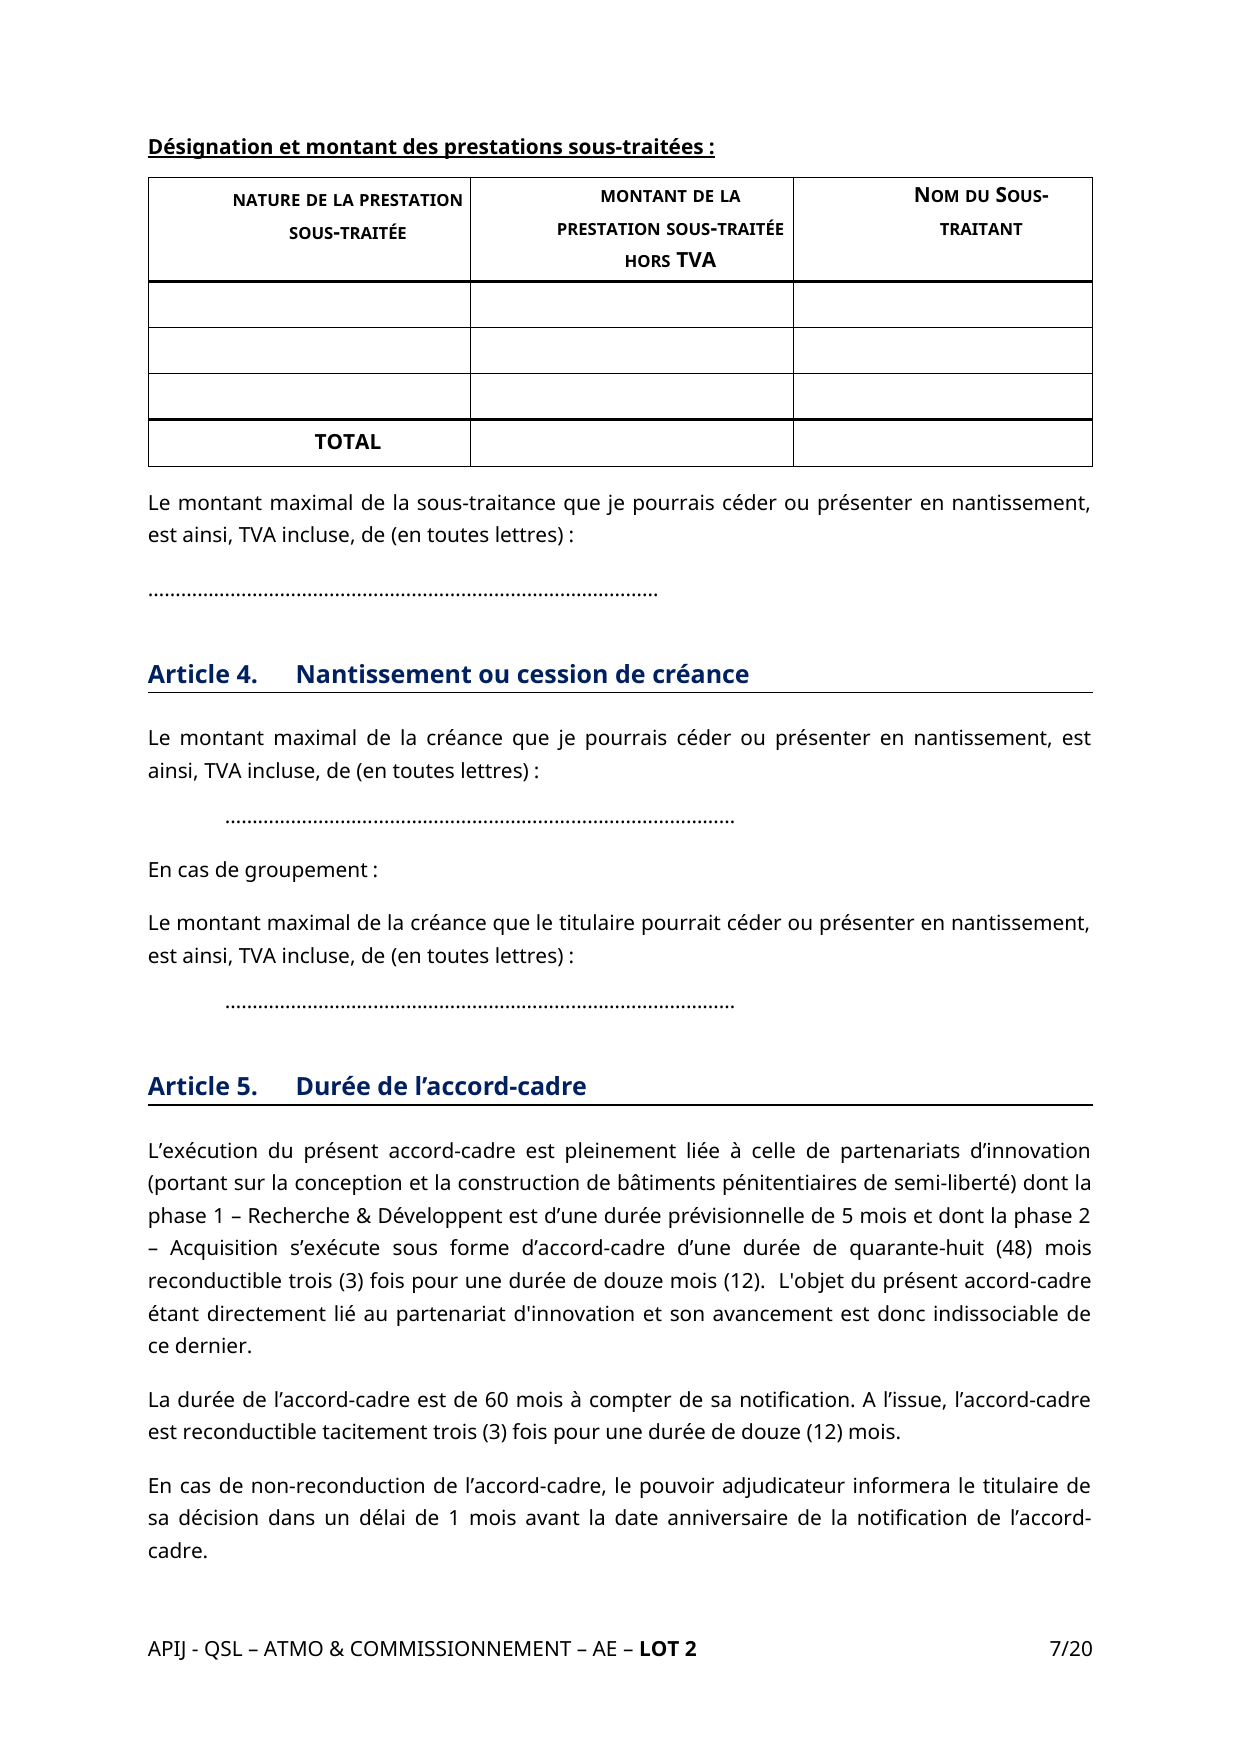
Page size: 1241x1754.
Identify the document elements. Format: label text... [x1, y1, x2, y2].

table_header nature de la prestation sous-traitée [149, 178, 470, 279]
table_cell [471, 421, 793, 466]
subtitle Nantissement ou cession de créance [148, 656, 1093, 692]
table_cell [149, 283, 470, 327]
text ………………………………………………………………………………… [224, 986, 1093, 1014]
table_cell [149, 374, 470, 418]
text Le montant maximal de la créance que je pourrais céder ou présenter en nantissement, est ainsi, TVA incluse, de (en toutes lettres) : [148, 723, 1093, 784]
text L’exécution du présent accord-cadre est pleinement liée à celle de partenariats d’innovation (portant sur la conception et la construction de bâtiments pénitentiaires de semi-liberté) dont la phase 1 – Recherche & Développent est d’une durée prévisionnelle de 5 mois et dont la phase 2 – Acquisition s’exécute sous forme d’accord-cadre d’une durée de quarante-huit (48) mois reconductible trois (3) fois pour une durée de douze mois (12). L'objet du présent accord-cadre étant directement lié au partenariat d'innovation et son avancement est donc indissociable de ce dernier. [148, 1136, 1093, 1360]
table_cell TOTAL [149, 421, 470, 466]
table_header montant de la prestation sous-traitée hors TVA [471, 178, 793, 279]
table_cell [471, 374, 793, 418]
text En cas de non-reconduction de l’accord-cadre, le pouvoir adjudicateur informera le titulaire de sa décision dans un délai de 1 mois avant la date anniversaire de la notification de l’accord-cadre. [148, 1471, 1093, 1564]
list Désignation et montant des prestations sous-traitées : [148, 132, 1093, 160]
table_cell [794, 283, 1092, 327]
table_cell [149, 328, 470, 373]
table_cell [794, 328, 1092, 373]
table_cell [794, 421, 1092, 466]
subtitle Durée de l’accord-cadre [148, 1068, 1093, 1104]
table_cell [794, 374, 1092, 418]
text Le montant maximal de la créance que le titulaire pourrait céder ou présenter en nantissement, est ainsi, TVA incluse, de (en toutes lettres) : [148, 908, 1093, 969]
text En cas de groupement : [148, 855, 1093, 883]
table_header Nom du Sous-traitant [794, 178, 1092, 279]
text La durée de l’accord-cadre est de 60 mois à compter de sa notification. A l’issue, l’accord-cadre est reconductible tacitement trois (3) fois pour une durée de douze (12) mois. [148, 1385, 1093, 1446]
table_cell [471, 283, 793, 327]
text ………………………………………………………………………………… [224, 801, 1093, 830]
text ………………………………………………………………………………… [148, 574, 1093, 602]
text Le montant maximal de la sous-traitance que je pourrais céder ou présenter en nantissement, est ainsi, TVA incluse, de (en toutes lettres) : [148, 488, 1093, 549]
table_cell [471, 328, 793, 373]
